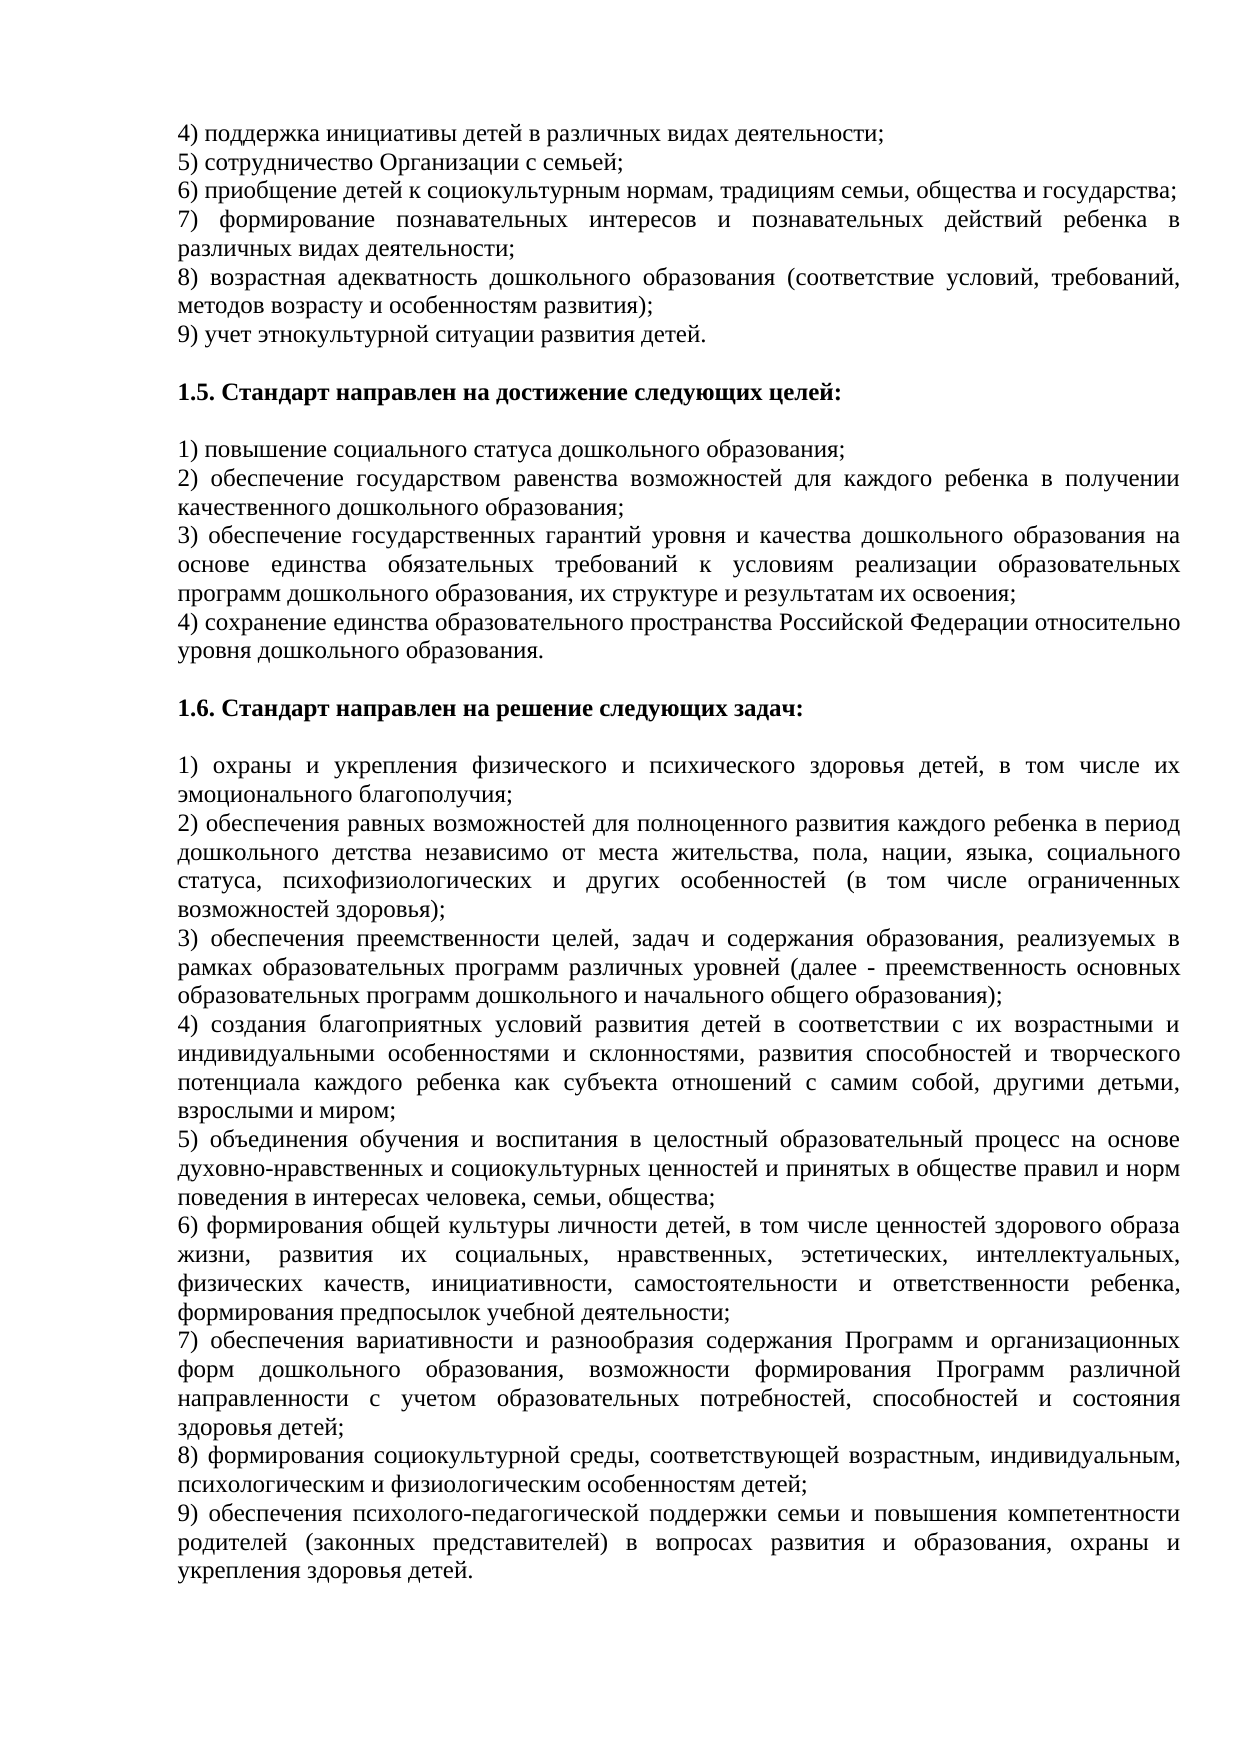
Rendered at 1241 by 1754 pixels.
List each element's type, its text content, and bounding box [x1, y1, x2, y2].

text 2) обеспечения равных возможностей для полноценного развития каждого ребенка в период дошкольного детства независимо от места жительства, пола, нации, языка, социального статуса, психофизиологических и других особенностей (в том числе ограниченных возможностей здоровья); [177, 808, 1181, 923]
text 1) повышение социального статуса дошкольного образования; [177, 434, 1181, 463]
text 4) создания благоприятных условий развития детей в соответствии с их возрастными и индивидуальными особенностями и склонностями, развития способностей и творческого потенциала каждого ребенка как субъекта отношений с самим собой, другими детьми, взрослыми и миром; [177, 1009, 1181, 1124]
text 7) обеспечения вариативности и разнообразия содержания Программ и организационных форм дошкольного образования, возможности формирования Программ различной направленности с учетом образовательных потребностей, способностей и состояния здоровья детей; [177, 1326, 1181, 1441]
text 1.5. Стандарт направлен на достижение следующих целей: [177, 377, 1181, 406]
text 8) возрастная адекватность дошкольного образования (соответствие условий, требований, методов возрасту и особенностям развития); [177, 262, 1181, 319]
text 2) обеспечение государством равенства возможностей для каждого ребенка в получении качественного дошкольного образования; [177, 463, 1181, 521]
text 6) приобщение детей к социокультурным нормам, традициям семьи, общества и государства; [177, 176, 1181, 204]
text 3) обеспечение государственных гарантий уровня и качества дошкольного образования на основе единства обязательных требований к условиям реализации образовательных программ дошкольного образования, их структуре и результатам их освоения; [177, 521, 1181, 607]
text 9) учет этнокультурной ситуации развития детей. [177, 319, 1181, 348]
text 5) сотрудничество Организации с семьей; [177, 147, 1181, 176]
text 7) формирование познавательных интересов и познавательных действий ребенка в различных видах деятельности; [177, 204, 1181, 262]
text 5) объединения обучения и воспитания в целостный образовательный процесс на основе духовно-нравственных и социокультурных ценностей и принятых в обществе правил и норм поведения в интересах человека, семьи, общества; [177, 1124, 1181, 1211]
text 8) формирования социокультурной среды, соответствующей возрастным, индивидуальным, психологическим и физиологическим особенностям детей; [177, 1441, 1181, 1498]
text 4) сохранение единства образовательного пространства Российской Федерации относительно уровня дошкольного образования. [177, 607, 1181, 664]
text 4) поддержка инициативы детей в различных видах деятельности; [177, 118, 1181, 147]
text 6) формирования общей культуры личности детей, в том числе ценностей здорового образа жизни, развития их социальных, нравственных, эстетических, интеллектуальных, физических качеств, инициативности, самостоятельности и ответственности ребенка, формирования предпосылок учебной деятельности; [177, 1211, 1181, 1326]
text 1) охраны и укрепления физического и психического здоровья детей, в том числе их эмоционального благополучия; [177, 751, 1181, 808]
text 3) обеспечения преемственности целей, задач и содержания образования, реализуемых в рамках образовательных программ различных уровней (далее - преемственность основных образовательных программ дошкольного и начального общего образования); [177, 923, 1181, 1009]
text 9) обеспечения психолого-педагогической поддержки семьи и повышения компетентности родителей (законных представителей) в вопросах развития и образования, охраны и укрепления здоровья детей. [177, 1498, 1181, 1584]
text 1.6. Стандарт направлен на решение следующих задач: [177, 693, 1181, 722]
